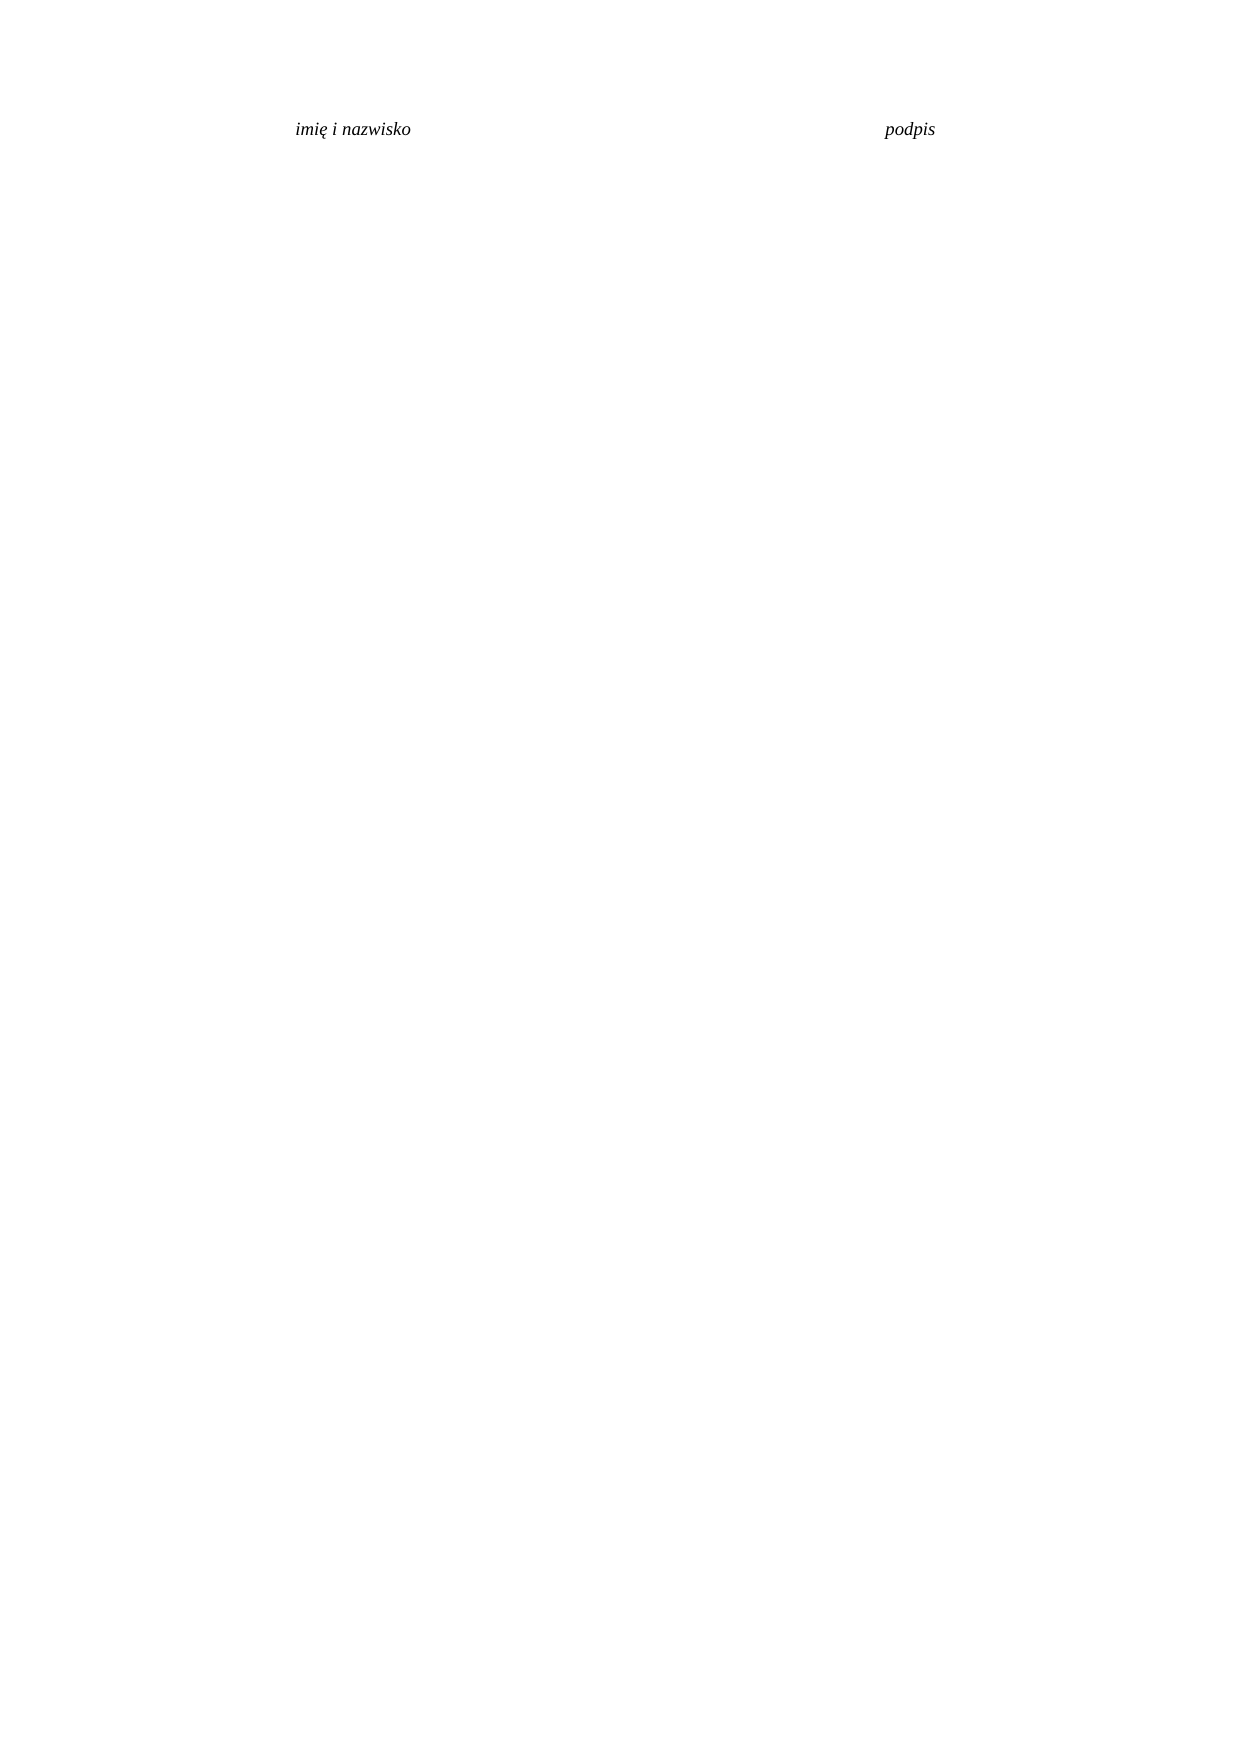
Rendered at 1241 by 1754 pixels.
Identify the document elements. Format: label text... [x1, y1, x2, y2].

text imię i nazwisko podpis [221, 118, 1092, 140]
